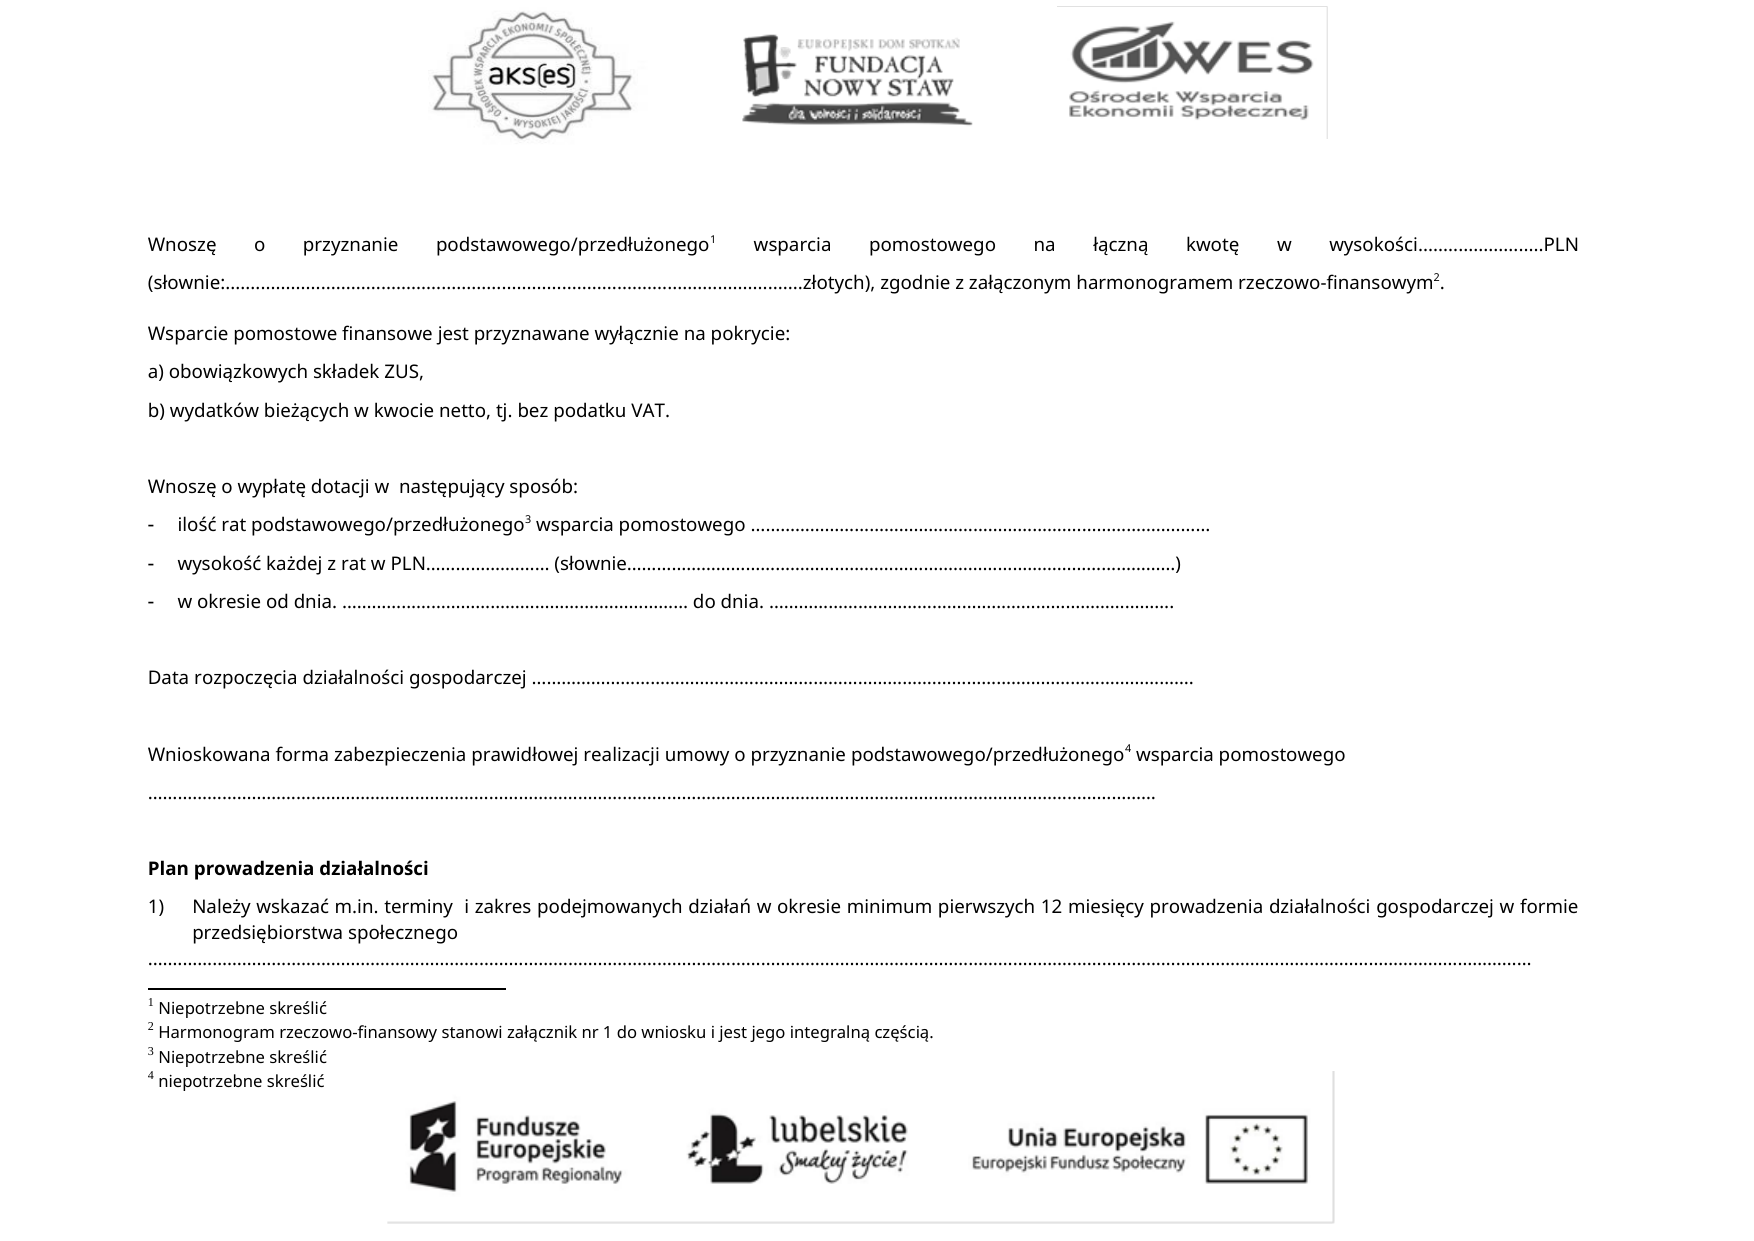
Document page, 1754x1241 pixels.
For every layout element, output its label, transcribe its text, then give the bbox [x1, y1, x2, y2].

list w okresie od dnia. ……………………………………………….…………… do dnia. ………………………………………………………………………. [148, 588, 1579, 613]
picture [742, 25, 974, 139]
picture [387, 1071, 1336, 1225]
text Wnoszę o wypłatę dotacji w następujący sposób: [148, 473, 1579, 499]
text Wsparcie pomostowe finansowe jest przyznawane wyłącznie na pokrycie: [148, 320, 1579, 346]
list ilość rat podstawowego/przedłużonego wsparcia pomostowego ………………………………………………………….………………..…… [148, 512, 1579, 537]
picture [1057, 5, 1329, 139]
list Należy wskazać m.in. terminy i zakres podejmowanych działań w okresie minimum pierwszych 12 miesięcy prowadzenia działalności gospodarczej w formie przedsiębiorstwa społecznego [148, 894, 1579, 945]
text b) wydatków bieżących w kwocie netto, tj. bez podatku VAT. [148, 397, 1579, 422]
text Wnioskowana forma zabezpieczenia prawidłowej realizacji umowy o przyznanie podstawowego/przedłużonego wsparcia pomostowego …………………………………………………………………………………………………………………………………………………………………………………… [148, 741, 1579, 805]
text .……………………………………………………………………………………………………………………………………………………………………………………………………………………………………………………… [148, 945, 1579, 970]
text a) obowiązkowych składek ZUS, [148, 359, 1579, 384]
text Plan prowadzenia działalności [148, 856, 1579, 881]
text Wnoszę o przyznanie podstawowego/przedłużonego wsparcia pomostowego na łączną kwotę w wysokości.........................PLN (słownie:...................................................................................................................złotych), zgodnie z załączonym harmonogramem rzeczowo-finansowym. [148, 231, 1579, 295]
text Data rozpoczęcia działalności gospodarczej ……………………………………………………………………….……………………………………………. [148, 664, 1579, 690]
picture [410, 0, 655, 165]
list wysokość każdej z rat w PLN……………….…… (słownie…………………………………………………………………………………………………) [148, 550, 1579, 575]
